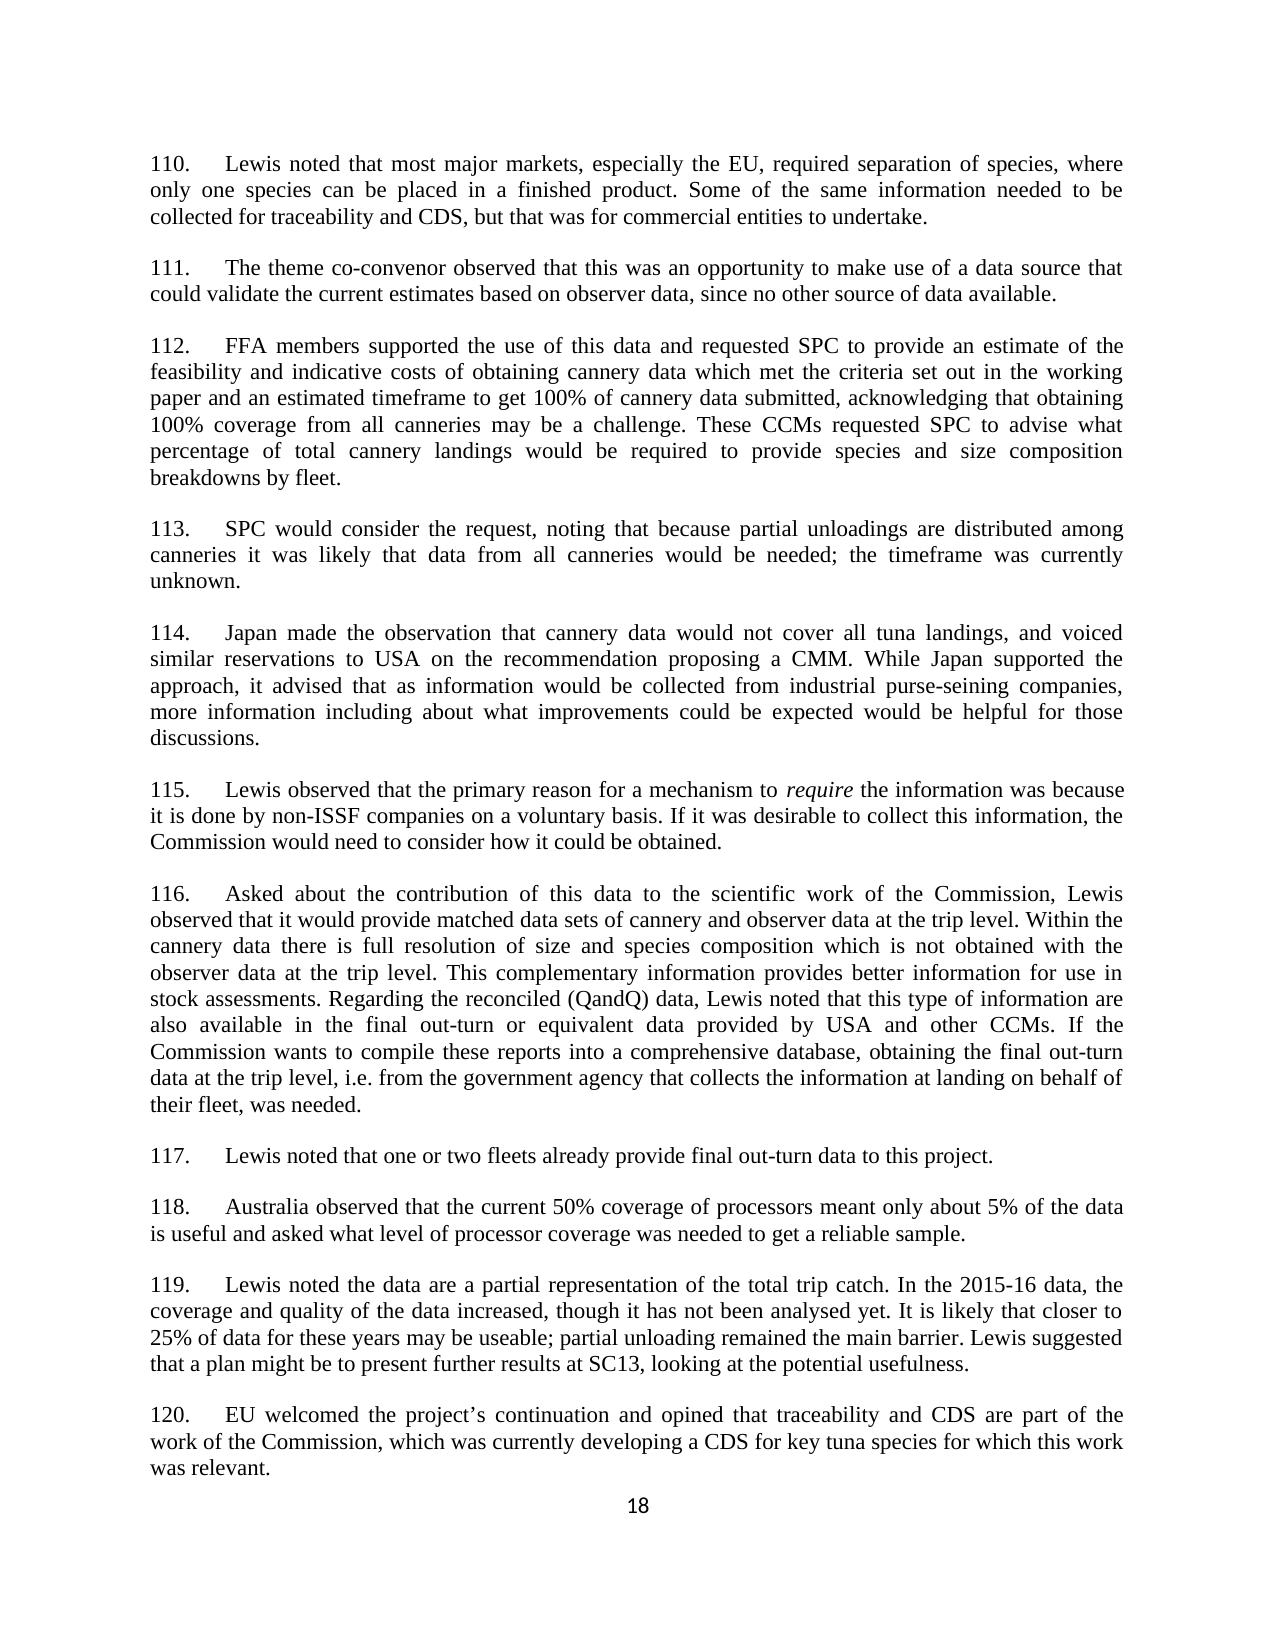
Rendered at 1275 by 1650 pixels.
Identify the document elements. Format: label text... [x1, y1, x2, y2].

text SPC would consider the request, noting that because partial unloadings are distributed among canneries it was likely that data from all canneries would be needed; the timeframe was currently unknown. [150, 515, 1125, 594]
text EU welcomed the project’s continuation and opined that traceability and CDS are part of the work of the Commission, which was currently developing a CDS for key tuna species for which this work was relevant. [150, 1401, 1125, 1481]
text Lewis observed that the primary reason for a mechanism to require the information was because it is done by non-ISSF companies on a voluntary basis. If it was desirable to collect this information, the Commission would need to consider how it could be obtained. [150, 776, 1125, 855]
text The theme co-convenor observed that this was an opportunity to make use of a data source that could validate the current estimates based on observer data, since no other source of data available. [150, 254, 1125, 307]
text Lewis noted that one or two fleets already provide final out-turn data to this project. [150, 1142, 1125, 1168]
text Lewis noted the data are a partial representation of the total trip catch. In the 2015-16 data, the coverage and quality of the data increased, though it has not been analysed yet. It is likely that closer to 25% of data for these years may be useable; partial unloading remained the main barrier. Lewis suggested that a plan might be to present further results at SC13, looking at the potential usefulness. [150, 1271, 1125, 1376]
text Japan made the observation that cannery data would not cover all tuna landings, and voiced similar reservations to USA on the recommendation proposing a CMM. While Japan supported the approach, it advised that as information would be collected from industrial purse-seining companies, more information including about what improvements could be expected would be helpful for those discussions. [150, 619, 1125, 751]
text Lewis noted that most major markets, especially the EU, required separation of species, where only one species can be placed in a finished product. Some of the same information needed to be collected for traceability and CDS, but that was for commercial entities to undertake. [150, 150, 1125, 229]
text Asked about the contribution of this data to the scientific work of the Commission, Lewis observed that it would provide matched data sets of cannery and observer data at the trip level. Within the cannery data there is full resolution of size and species composition which is not obtained with the observer data at the trip level. This complementary information provides better information for use in stock assessments. Regarding the reconciled (QandQ) data, Lewis noted that this type of information are also available in the final out-turn or equivalent data provided by USA and other CCMs. If the Commission wants to compile these reports into a comprehensive database, obtaining the final out-turn data at the trip level, i.e. from the government agency that collects the information at landing on behalf of their fleet, was needed. [150, 880, 1125, 1117]
text FFA members supported the use of this data and requested SPC to provide an estimate of the feasibility and indicative costs of obtaining cannery data which met the criteria set out in the working paper and an estimated timeframe to get 100% of cannery data submitted, acknowledging that obtaining 100% coverage from all canneries may be a challenge. These CCMs requested SPC to advise what percentage of total cannery landings would be required to provide species and size composition breakdowns by fleet. [150, 332, 1125, 490]
text Australia observed that the current 50% coverage of processors meant only about 5% of the data is useful and asked what level of processor coverage was needed to get a reliable sample. [150, 1193, 1125, 1246]
